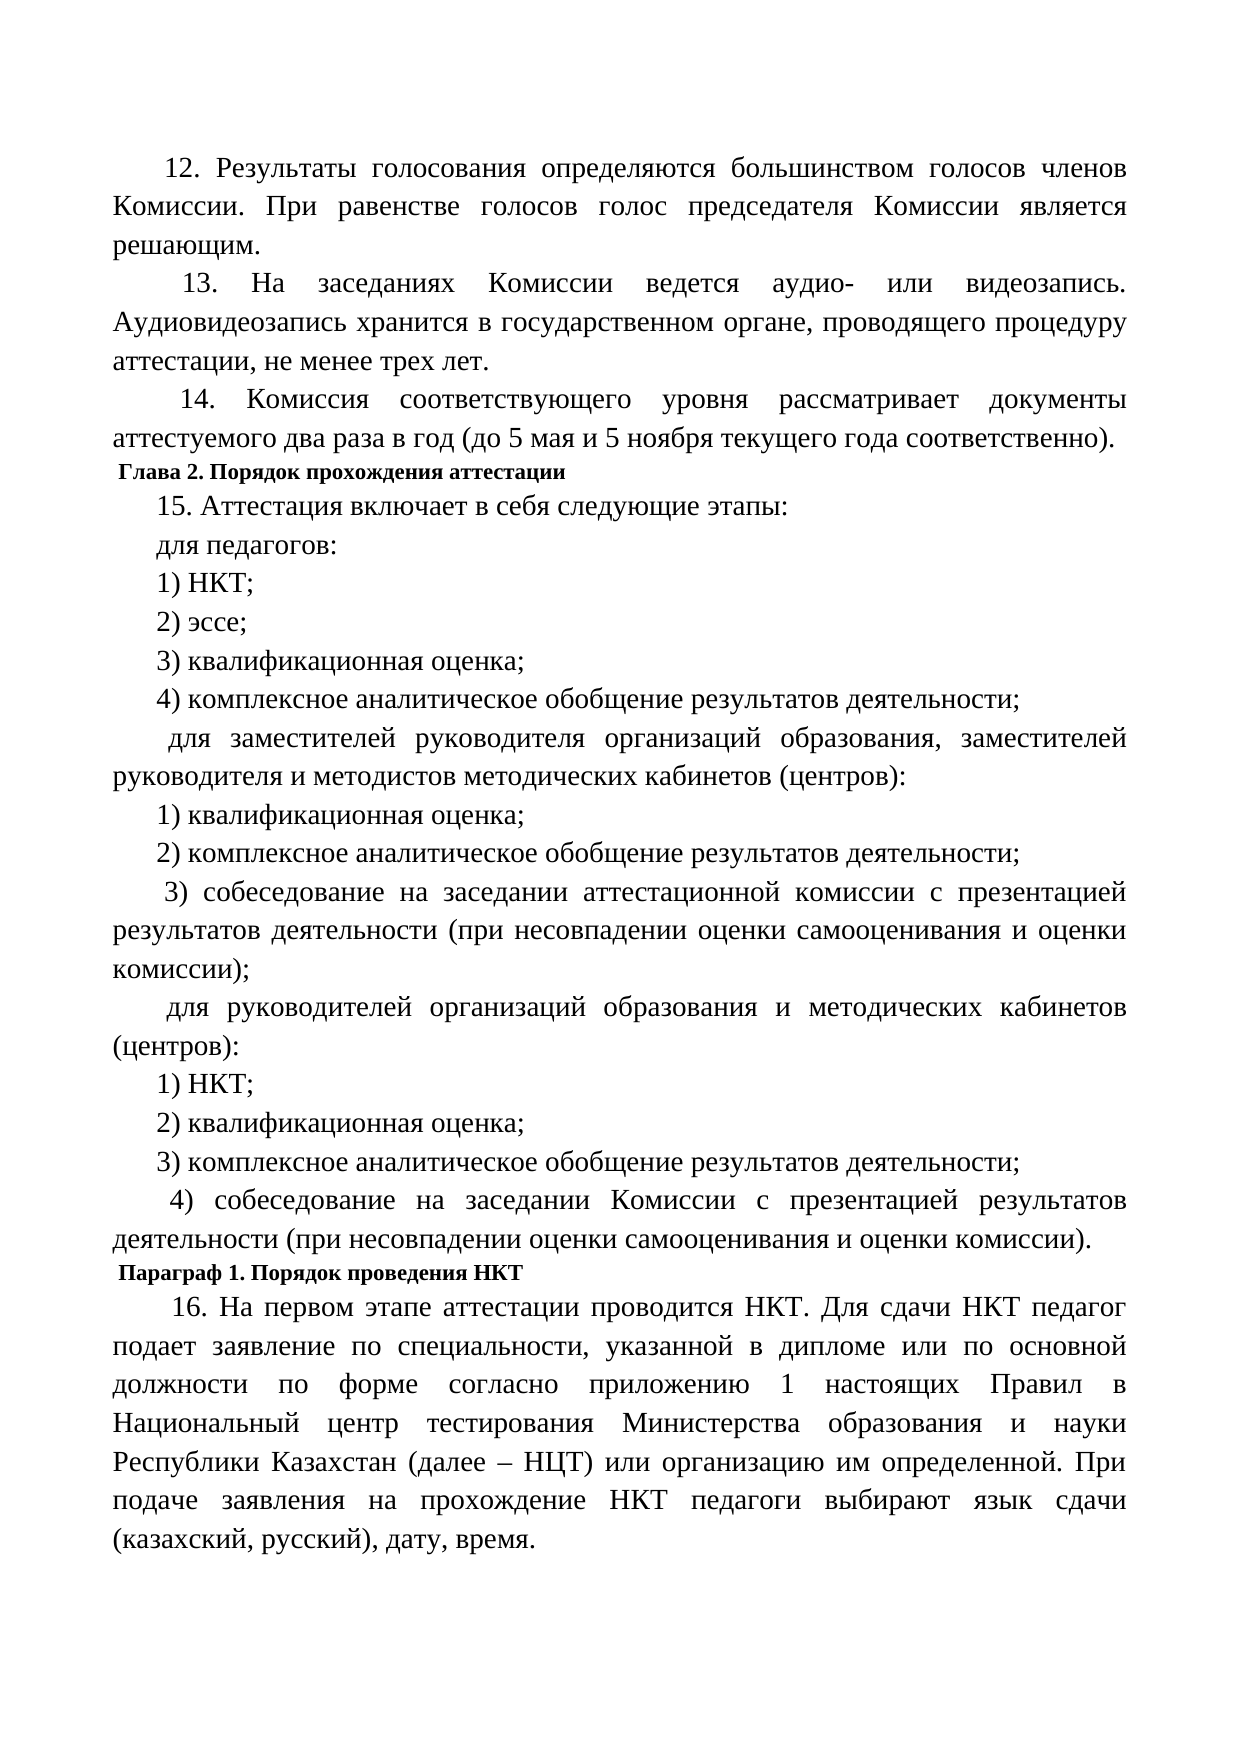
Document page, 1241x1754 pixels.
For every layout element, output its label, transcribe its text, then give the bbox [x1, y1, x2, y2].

text Глава 2. Порядок прохождения аттестации [112, 458, 1128, 485]
text 2) эссе; [112, 604, 1128, 638]
text 3) комплексное аналитическое обобщение результатов деятельности; [112, 1144, 1128, 1177]
text 16. На первом этапе аттестации проводится НКТ. Для сдачи НКТ педагог подает заявление по специальности, указанной в дипломе или по основной должности по форме согласно приложению 1 настоящих Правил в Национальный центр тестирования Министерства образования и науки Республики Казахстан (далее – НЦТ) или организацию им определенной. При подаче заявления на прохождение НКТ педагоги выбирают язык сдачи (казахский, русский), дату, время. [112, 1289, 1128, 1554]
text 3) собеседование на заседании аттестационной комиссии с презентацией результатов деятельности (при несовпадении оценки самооценивания и оценки комиссии); [112, 874, 1128, 984]
text 3) квалификационная оценка; [112, 643, 1128, 676]
text 1) НКТ; [112, 1067, 1128, 1100]
text 4) собеседование на заседании Комиссии с презентацией результатов деятельности (при несовпадении оценки самооценивания и оценки комиссии). [112, 1182, 1128, 1254]
text 2) квалификационная оценка; [112, 1105, 1128, 1139]
text для педагогов: [112, 527, 1128, 561]
text 1) НКТ; [112, 566, 1128, 599]
text Параграф 1. Порядок проведения НКТ [112, 1259, 1128, 1286]
text 12. Результаты голосования определяются большинством голосов членов Комиссии. При равенстве голосов голос председателя Комиссии является решающим. [112, 150, 1128, 261]
text 1) квалификационная оценка; [112, 797, 1128, 830]
text 4) комплексное аналитическое обобщение результатов деятельности; [112, 681, 1128, 715]
text 13. На заседаниях Комиссии ведется аудио- или видеозапись. Аудиовидеозапись хранится в государственном органе, проводящего процедуру аттестации, не менее трех лет. [112, 266, 1128, 376]
text 14. Комиссия соответствующего уровня рассматривает документы аттестуемого два раза в год (до 5 мая и 5 ноября текущего года соответственно). [112, 381, 1128, 453]
text для руководителей организаций образования и методических кабинетов (центров): [112, 989, 1128, 1062]
text 15. Аттестация включает в себя следующие этапы: [112, 488, 1128, 522]
text для заместителей руководителя организаций образования, заместителей руководителя и методистов методических кабинетов (центров): [112, 720, 1128, 792]
text 2) комплексное аналитическое обобщение результатов деятельности; [112, 835, 1128, 869]
